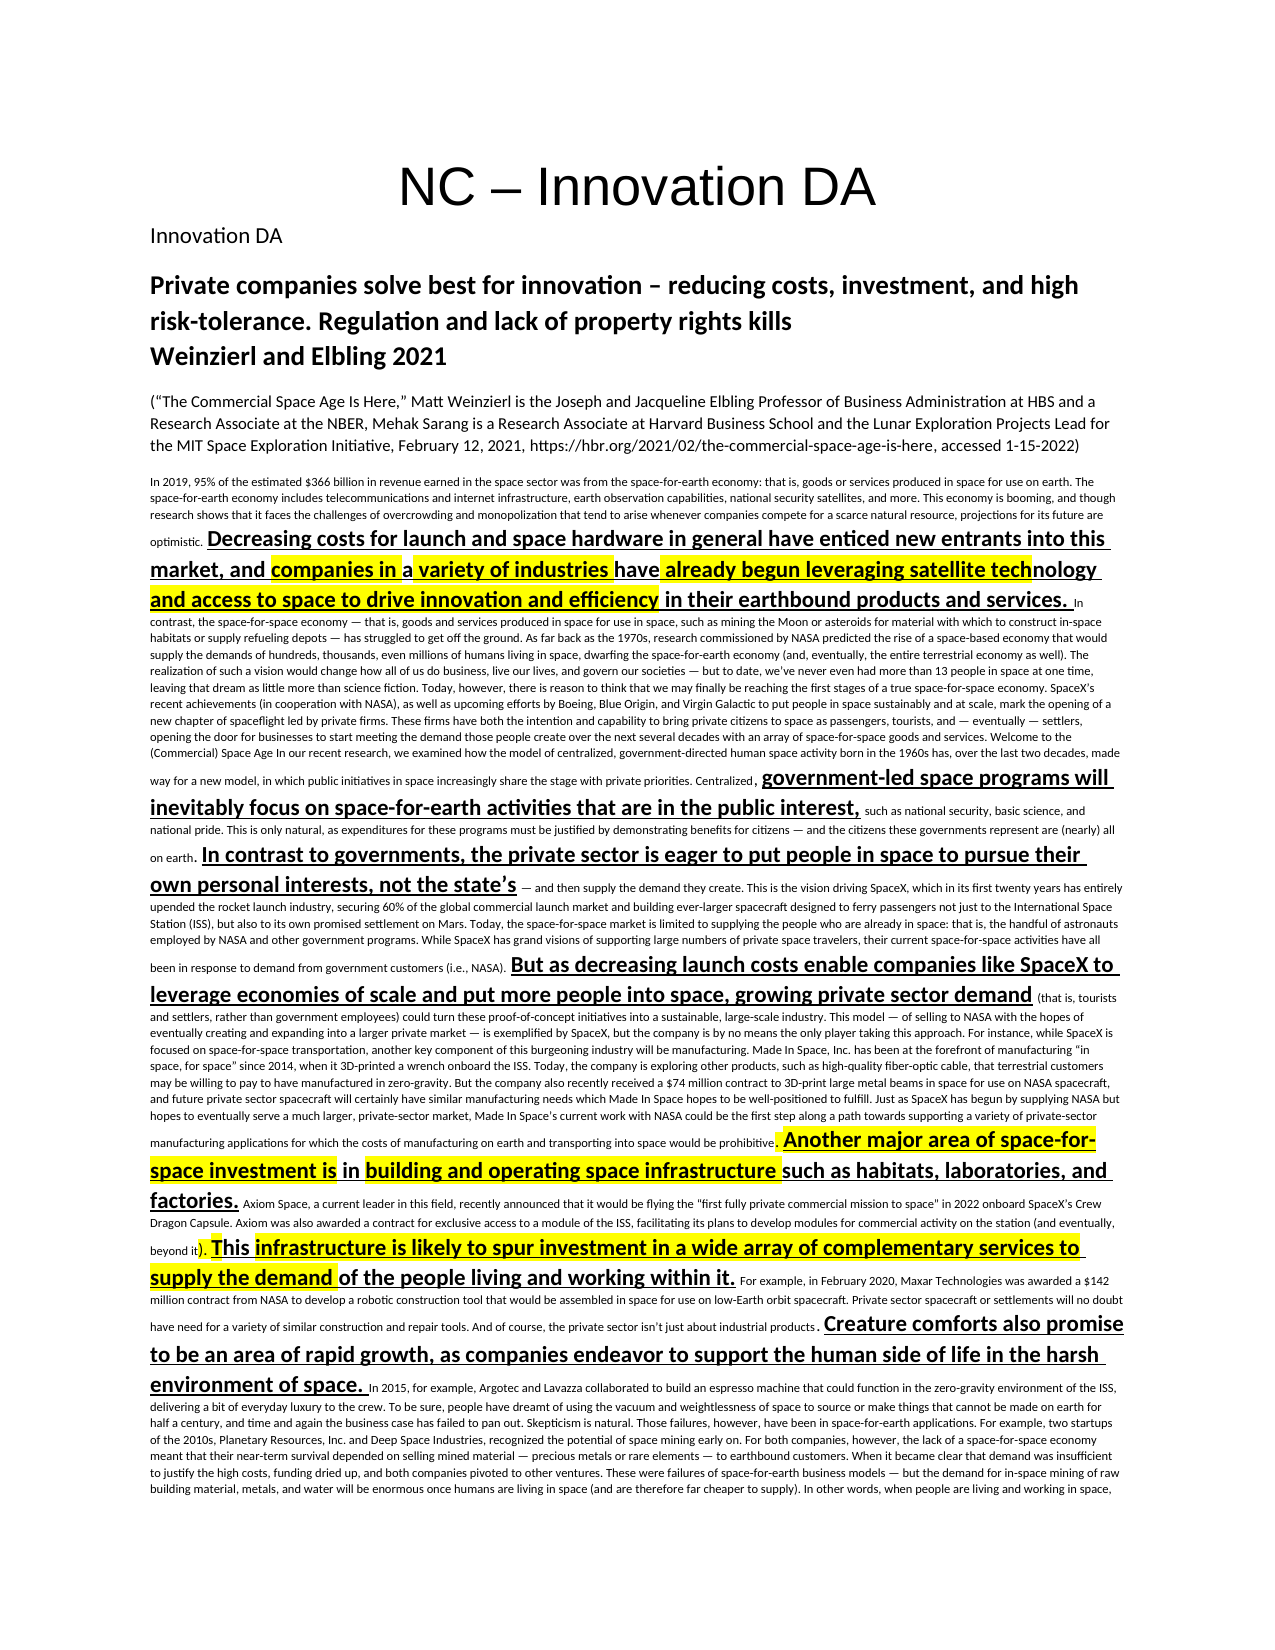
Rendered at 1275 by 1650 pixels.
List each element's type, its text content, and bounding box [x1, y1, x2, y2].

subtitle Private companies solve best for innovation – reducing costs, investment, and high risk-tolerance. Regulation and lack of property rights kills [150, 268, 1125, 337]
text Weinzierl and Elbling 2021 [150, 339, 1125, 372]
text Innovation DA [150, 221, 1125, 249]
text (“The Commercial Space Age Is Here,” Matt Weinzierl is the Joseph and Jacqueline Elbling Professor of Business Administration at HBS and a Research Associate at the NBER, Mehak Sarang is a Research Associate at Harvard Business School and the Lunar Exploration Projects Lead for the MIT Space Exploration Initiative, February 12, 2021, https://hbr.org/2021/02/the-commercial-space-age-is-here, accessed 1-15-2022) [150, 392, 1125, 456]
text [150, 474, 1125, 1497]
title NC – Innovation DA [150, 154, 1125, 216]
